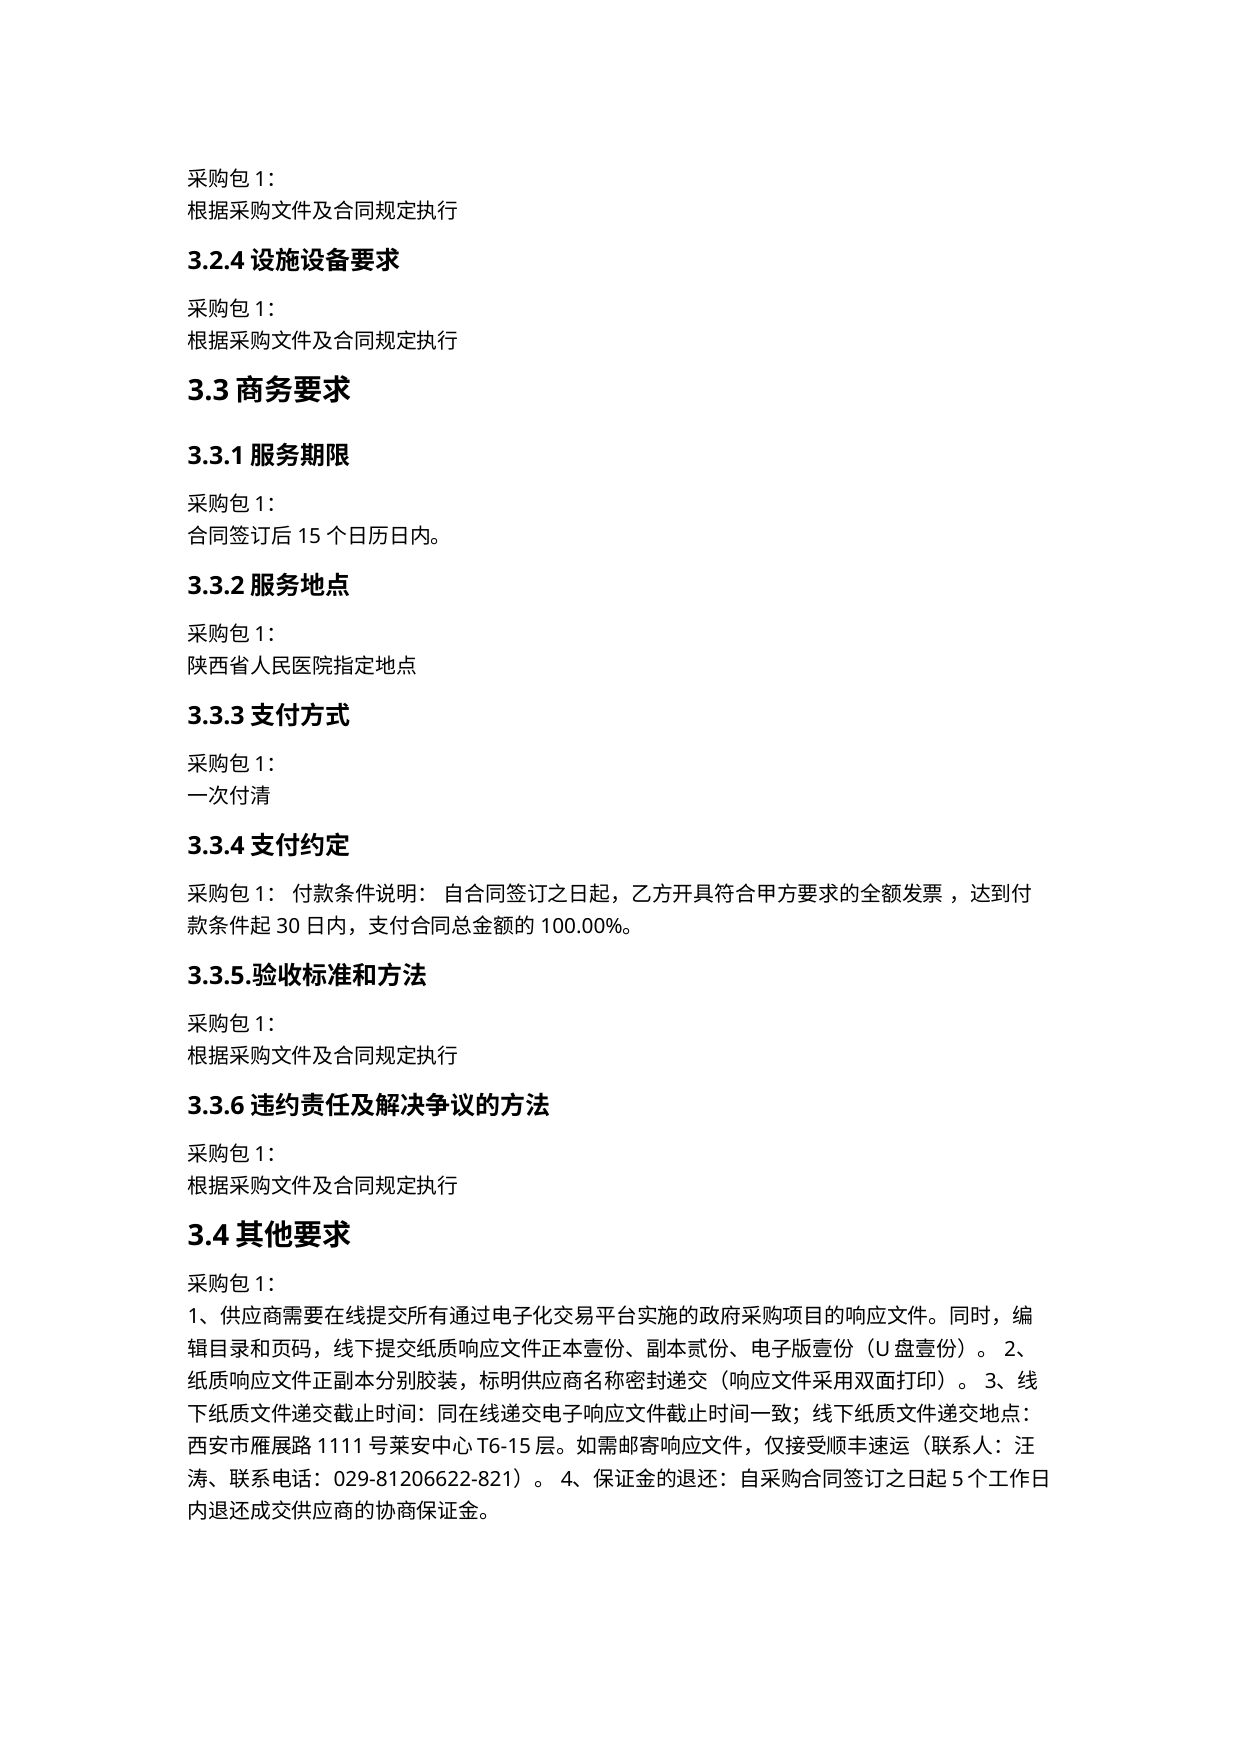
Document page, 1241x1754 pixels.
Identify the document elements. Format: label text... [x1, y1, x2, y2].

text 3.3商务要求 [187, 357, 1053, 422]
text 1、供应商需要在线提交所有通过电子化交易平台实施的政府采购项目的响应文件。同时，编辑目录和页码，线下提交纸质响应文件正本壹份、副本贰份、电子版壹份（U盘壹份）。 2、纸质响应文件正副本分别胶装，标明供应商名称密封递交（响应文件采用双面打印）。 3、线下纸质文件递交截止时间：同在线递交电子响应文件截止时间一致；线下纸质文件递交地点：西安市雁展路1111号莱安中心T6-15层。如需邮寄响应文件，仅接受顺丰速运（联系人：汪涛、联系电话：029-81206622-821）。 4、保证金的退还：自采购合同签订之日起5个工作日内退还成交供应商的协商保证金。 [187, 1299, 1053, 1527]
text 根据采购文件及合同规定执行 [187, 194, 1053, 227]
text 采购包1： [187, 1267, 1053, 1299]
text 3.3.5.验收标准和方法 [187, 942, 1053, 1007]
text 采购包1： [187, 1137, 1053, 1169]
text 3.3.1服务期限 [187, 422, 1053, 487]
text 合同签订后 15 个日历日内。 [187, 519, 1053, 552]
text 3.3.2服务地点 [187, 552, 1053, 617]
text 根据采购文件及合同规定执行 [187, 324, 1053, 357]
text 根据采购文件及合同规定执行 [187, 1039, 1053, 1072]
text 采购包1： [187, 162, 1053, 194]
text 采购包1： [187, 747, 1053, 779]
text 根据采购文件及合同规定执行 [187, 1169, 1053, 1202]
text 采购包1： [187, 1007, 1053, 1039]
text 3.2.4设施设备要求 [187, 227, 1053, 292]
text 陕西省人民医院指定地点 [187, 649, 1053, 682]
text 采购包1： [187, 617, 1053, 649]
text 3.3.3支付方式 [187, 682, 1053, 747]
text 3.4其他要求 [187, 1202, 1053, 1267]
text 3.3.6违约责任及解决争议的方法 [187, 1072, 1053, 1137]
text 采购包1： 付款条件说明： 自合同签订之日起，乙方开具符合甲方要求的全额发票 ，达到付款条件起 30 日内，支付合同总金额的 100.00%。 [187, 877, 1053, 942]
text 采购包1： [187, 292, 1053, 324]
text 采购包1： [187, 487, 1053, 519]
text 一次付清 [187, 779, 1053, 812]
text 3.3.4支付约定 [187, 812, 1053, 877]
